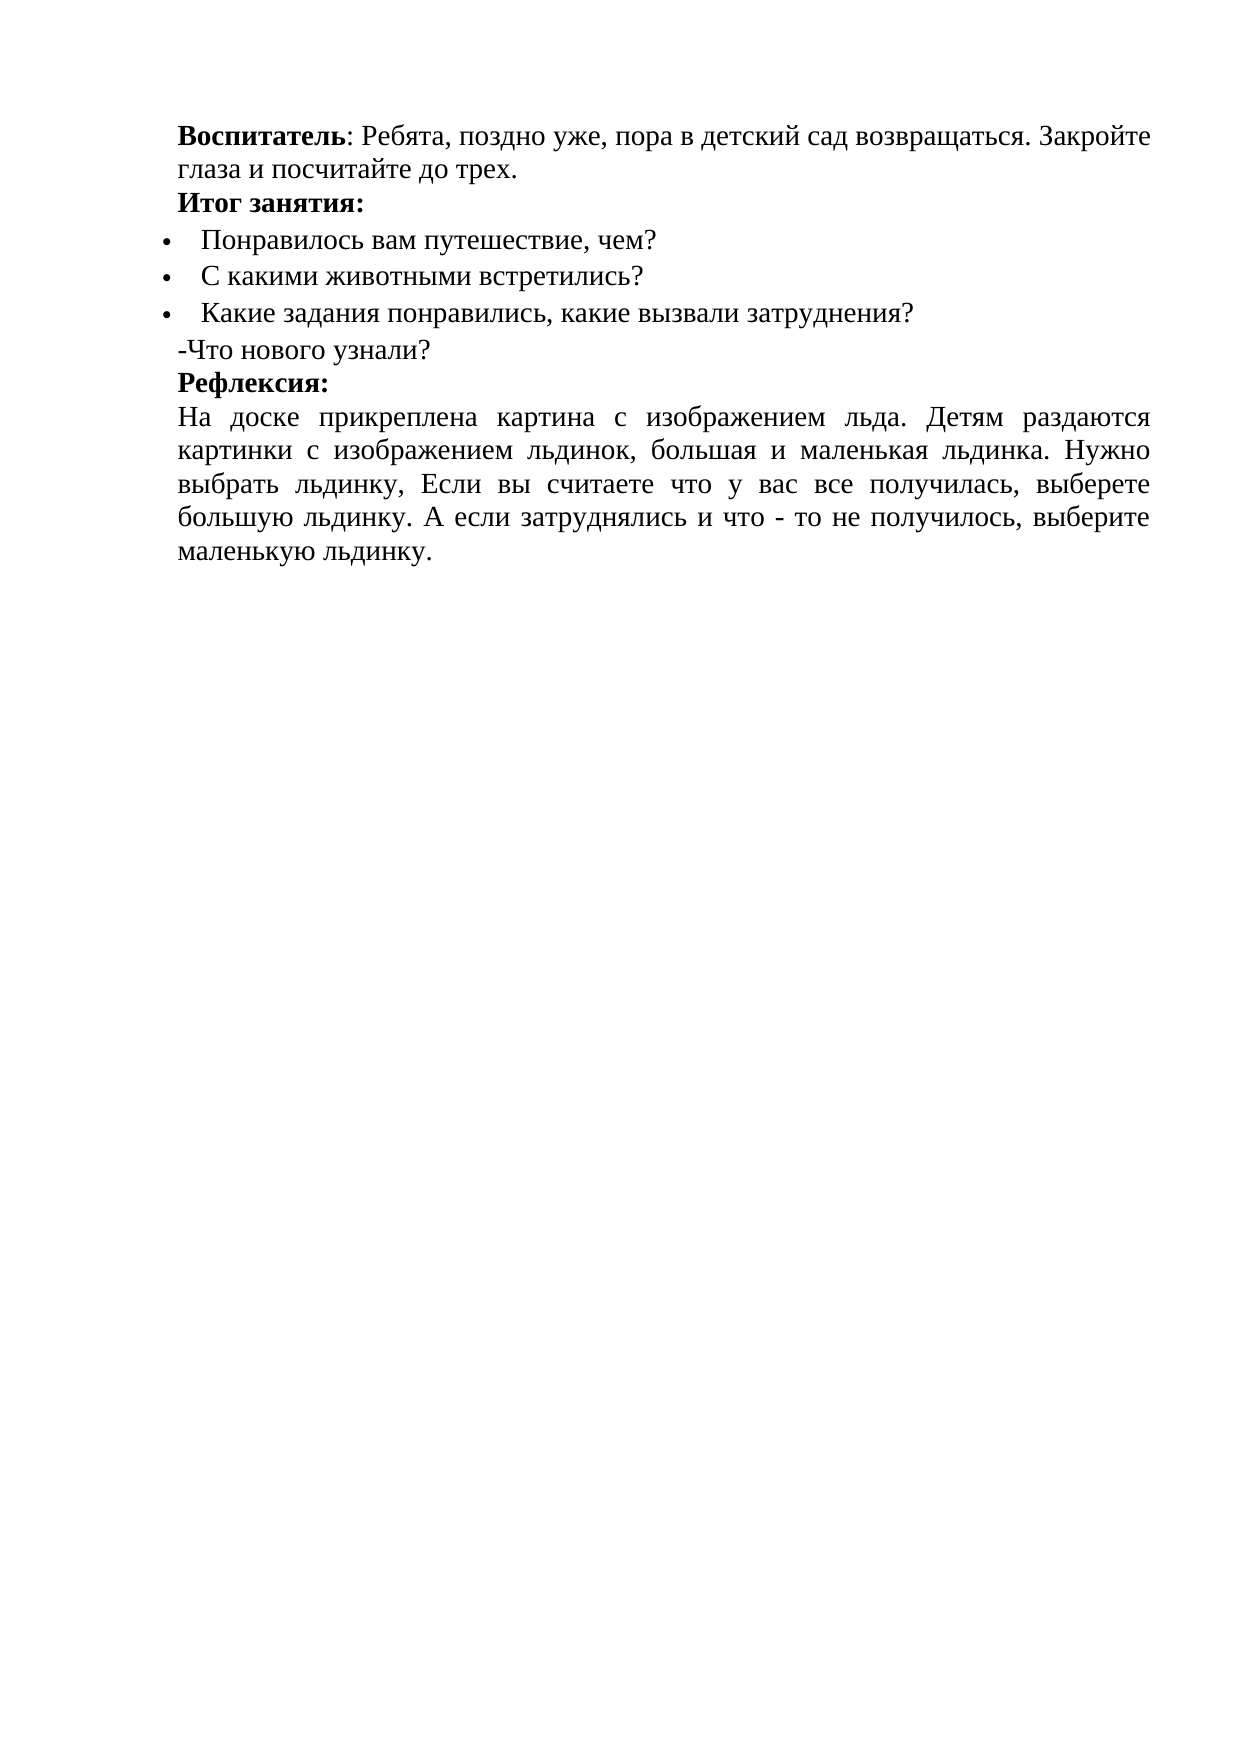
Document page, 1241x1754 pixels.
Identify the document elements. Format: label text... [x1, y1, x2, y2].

list С какими животными встретились? [163, 258, 1152, 292]
text -Что нового узнали? [177, 332, 1152, 365]
list Понравилось вам путешествие, чем? [163, 222, 1152, 255]
list Какие задания понравились, какие вызвали затруднения? [163, 295, 1152, 329]
text Итог занятия: [177, 185, 1152, 219]
text На доске прикреплена картина с изображением льда. Детям раздаются картинки с изображением льдинок, большая и маленькая льдинка. Нужно выбрать льдинку, Если вы считаете что у вас все получилась, выберете большую льдинку. А если затруднялись и что - то не получилось, выберите маленькую льдинку. [177, 399, 1152, 567]
text Рефлексия: [177, 365, 1152, 399]
text Воспитатель: Ребята, поздно уже, пора в детский сад возвращаться. Закройте глаза и посчитайте до трех. [177, 118, 1152, 185]
